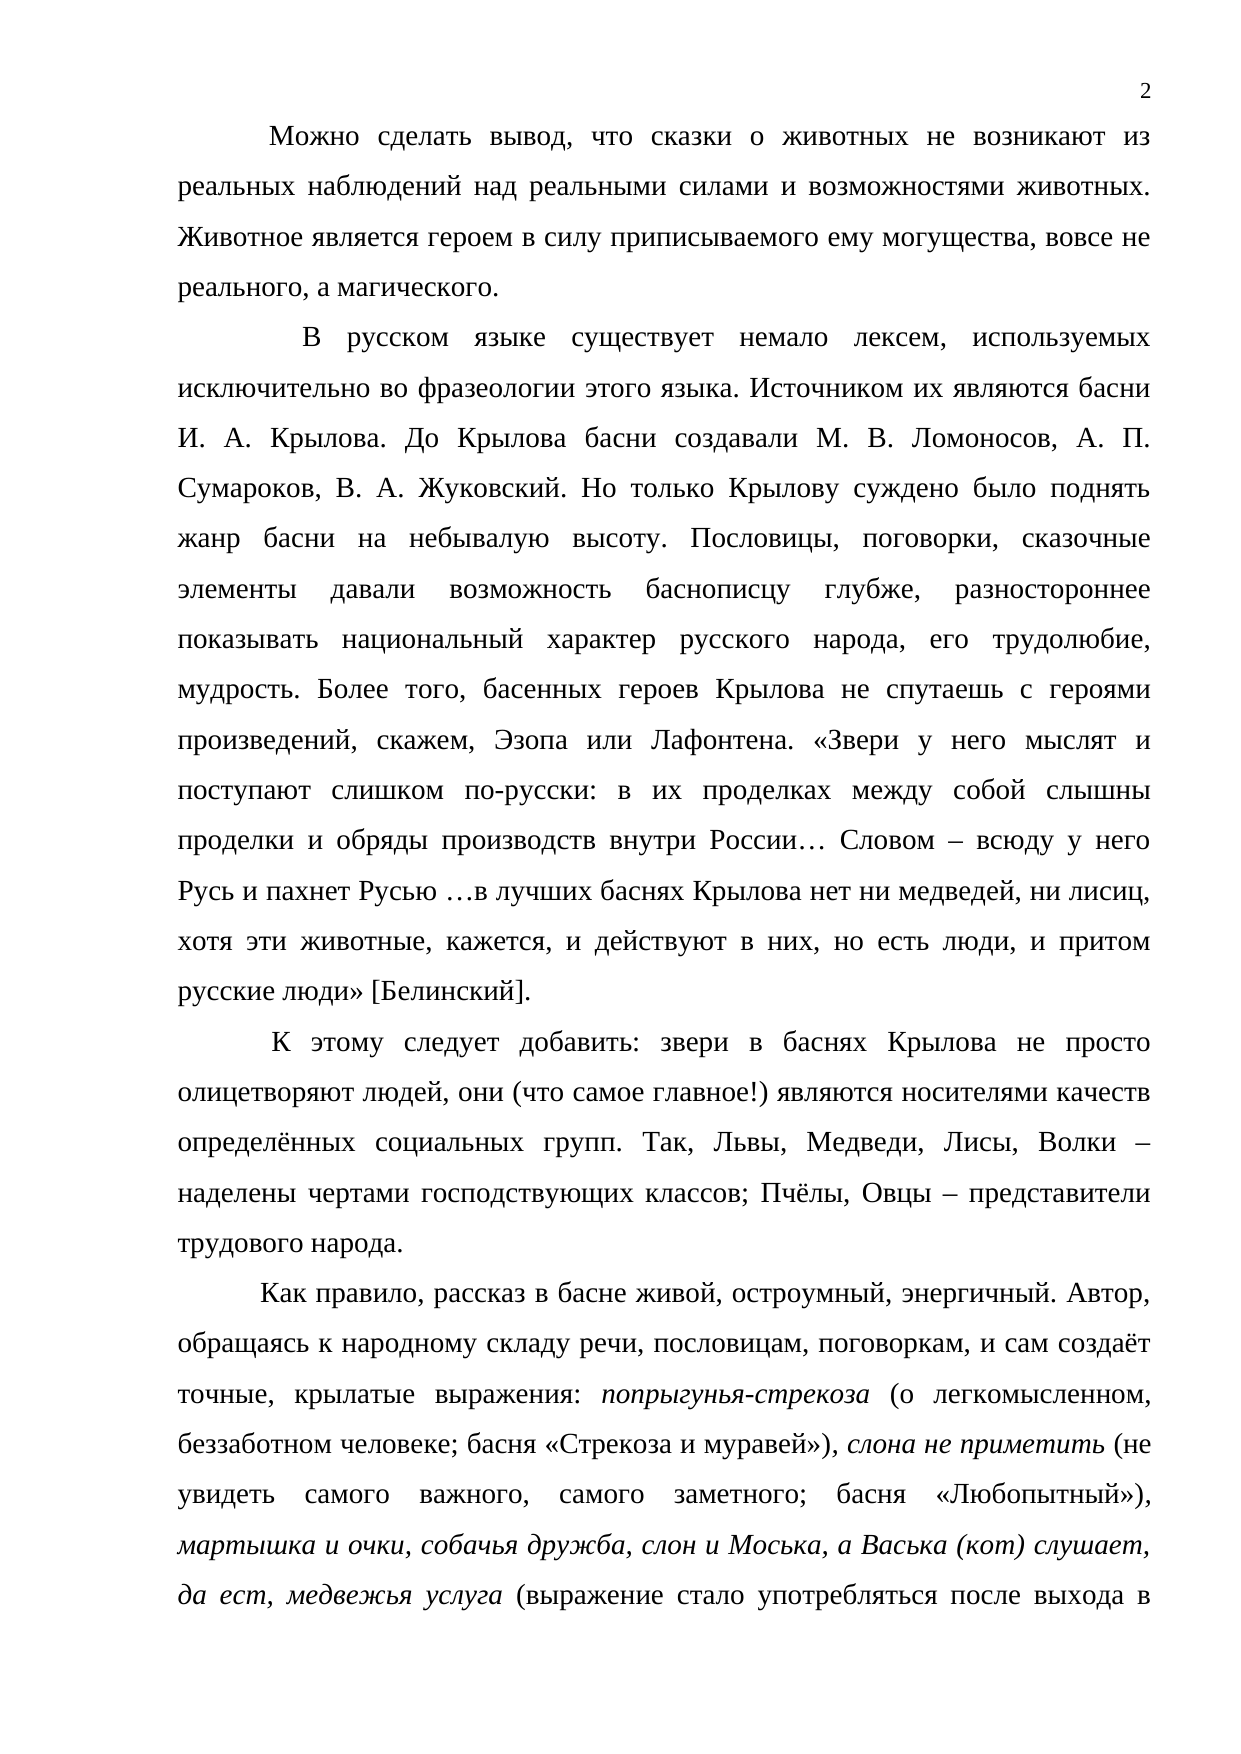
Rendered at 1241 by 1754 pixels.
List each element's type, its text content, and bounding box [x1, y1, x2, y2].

text Можно сделать вывод, что сказки о животных не возникают из реальных наблюдений над реальными силами и возможностями животных. Животное является героем в силу приписываемого ему могущества, вовсе не реального, а магического. [177, 118, 1152, 303]
text В русском языке существует немало лексем, используемых исключительно во фразеологии этого языка. Источником их являются басни И. А. Крылова. До Крылова басни создавали М. В. Ломоносов, А. П. Сумароков, В. А. Жуковский. Но только Крылову суждено было поднять жанр басни на небывалую высоту. Пословицы, поговорки, сказочные элементы давали возможность баснописцу глубже, разностороннее показывать национальный характер русского народа, его трудолюбие, мудрость. Более того, басенных героев Крылова не спутаешь с героями произведений, скажем, Эзопа или Лафонтена. «Звери у него мыслят и поступают слишком по-русски: в их проделках между собой слышны проделки и обряды производств внутри России… Словом – всюду у него Русь и пахнет Русью …в лучших баснях Крылова нет ни медведей, ни лисиц, хотя эти животные, кажется, и действуют в них, но есть люди, и притом русские люди» [Белинский]. [177, 319, 1152, 1007]
text К этому следует добавить: звери в баснях Крылова не просто олицетворяют людей, они (что самое главное!) являются носителями качеств определённых социальных групп. Так, Львы, Медведи, Лисы, Волки – наделены чертами господствующих классов; Пчёлы, Овцы – представители трудового народа. [177, 1024, 1152, 1258]
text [177, 1275, 1152, 1611]
